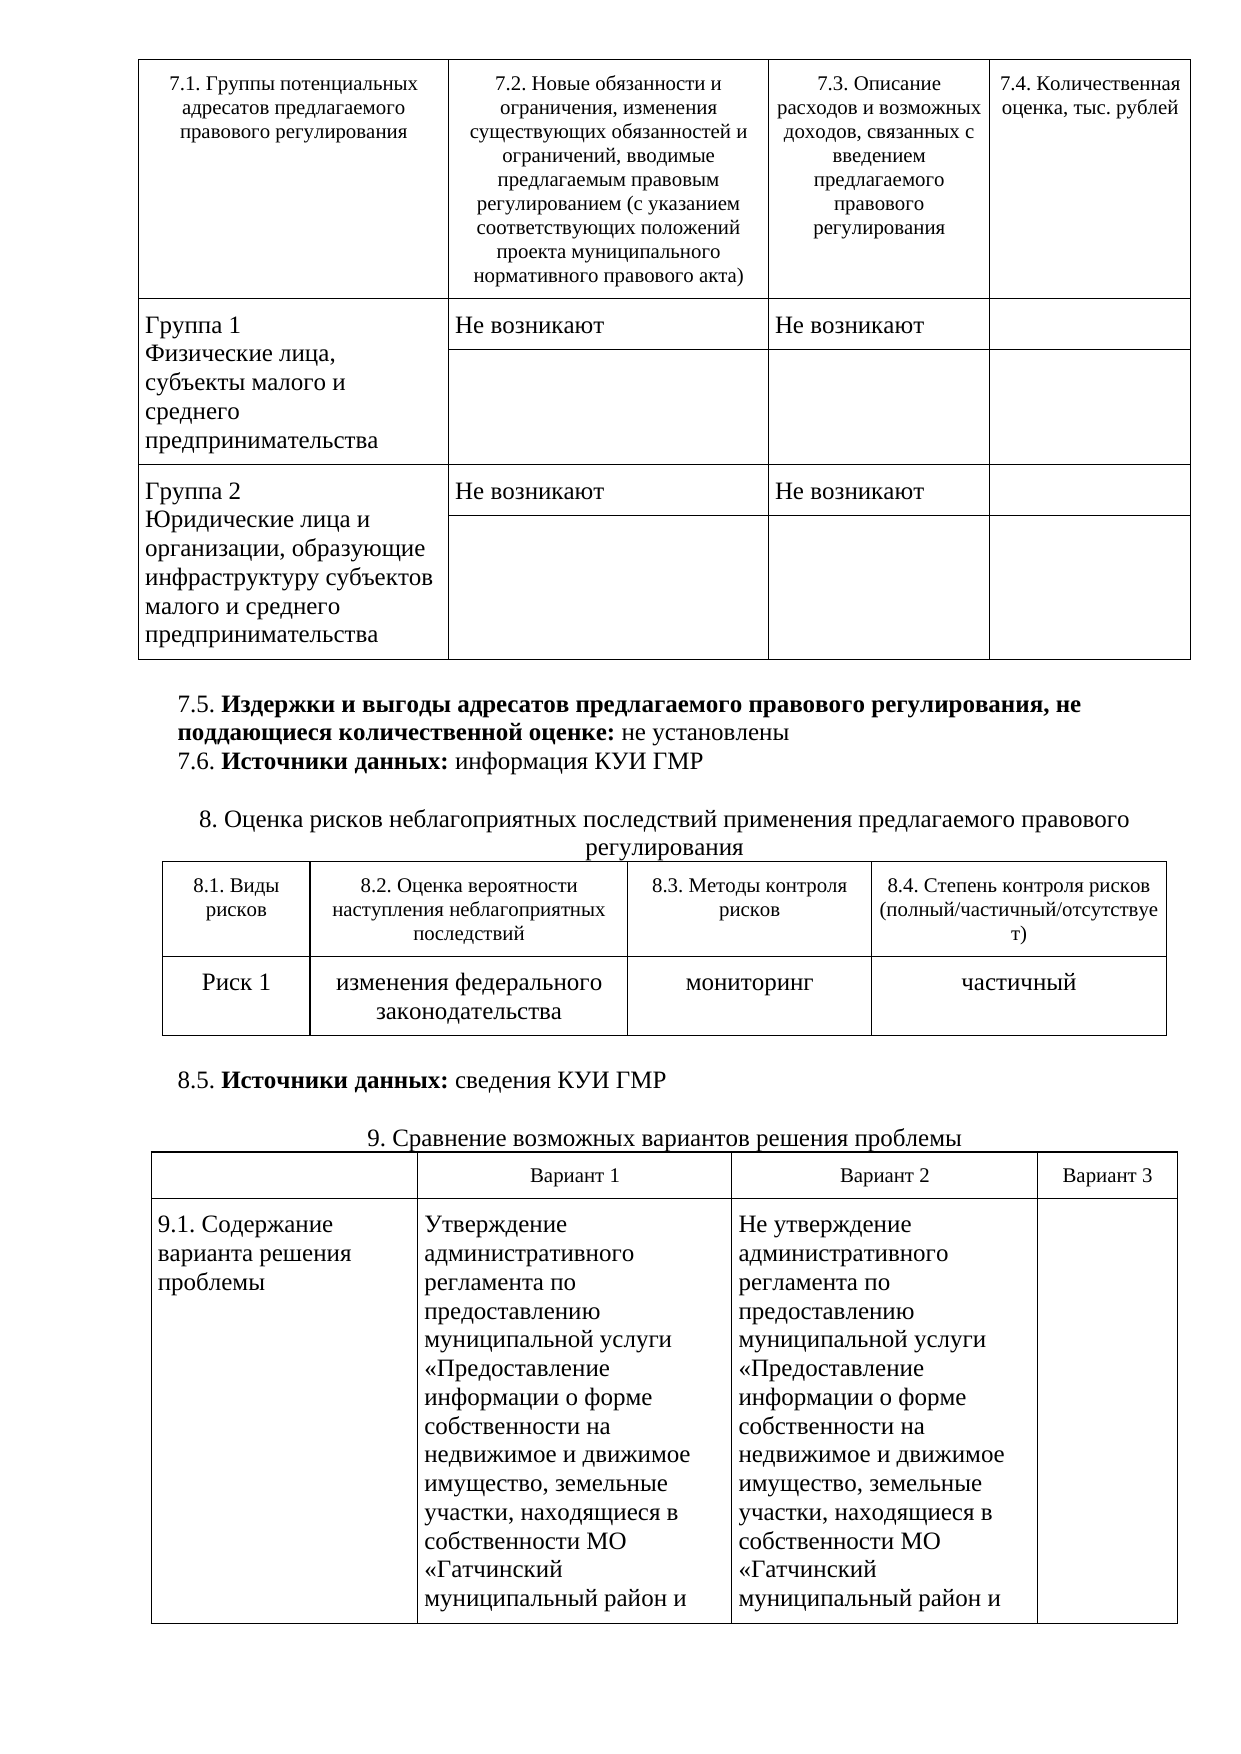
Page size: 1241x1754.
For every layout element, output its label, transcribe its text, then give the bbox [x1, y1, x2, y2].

table_header 8.3. Методы контроля рисков [628, 862, 871, 956]
table_cell Группа 2 Юридические лица и организации, образующие инфраструктуру субъектов малого и среднего предпринимательства [139, 465, 448, 659]
table_cell Риск 1 [163, 957, 309, 1035]
table_header [152, 1153, 417, 1198]
table_header 7.3. Описание расходов и возможных доходов, связанных с введением предлагаемого правового регулирования [769, 60, 989, 298]
table_cell [990, 516, 1190, 659]
text 7.6. Источники данных: информация КУИ ГМР [177, 746, 1152, 775]
text 8.5. Источники данных: сведения КУИ ГМР [177, 1065, 1152, 1094]
table_cell [990, 465, 1190, 515]
table_header Вариант 3 [1038, 1153, 1177, 1198]
table_cell [449, 516, 768, 659]
table_cell частичный [872, 957, 1166, 1035]
table_cell Не возникают [769, 465, 989, 515]
table_header 7.1. Группы потенциальных адресатов предлагаемого правового регулирования [139, 60, 448, 298]
table_cell [769, 516, 989, 659]
text 9. Сравнение возможных вариантов решения проблемы [177, 1123, 1152, 1151]
table_header 7.4. Количественная оценка, тыс. рублей [990, 60, 1190, 298]
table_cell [152, 1199, 417, 1623]
table_cell Не возникают [449, 299, 768, 349]
table_cell [769, 350, 989, 464]
table_cell [1038, 1199, 1177, 1623]
table_header Вариант 1 [418, 1153, 731, 1198]
table_header 8.1. Виды рисков [163, 862, 309, 956]
table_cell Группа 1 Физические лица, субъекты малого и среднего предпринимательства [139, 299, 448, 464]
text 8. Оценка рисков неблагоприятных последствий применения предлагаемого правового регулирования [177, 804, 1152, 861]
table_header 8.4. Степень контроля рисков (полный/частичный/отсутствует) [872, 862, 1166, 956]
table_header 7.2. Новые обязанности и ограничения, изменения существующих обязанностей и ограничений, вводимые предлагаемым правовым регулированием (с указанием соответствующих положений проекта муниципального нормативного правового акта) [449, 60, 768, 298]
table_cell [990, 299, 1190, 349]
text 7.5. Издержки и выгоды адресатов предлагаемого правового регулирования, не поддающиеся количественной оценке: не установлены [177, 689, 1152, 746]
table_header 8.2. Оценка вероятности наступления неблагоприятных последствий [311, 862, 627, 956]
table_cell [732, 1199, 1037, 1623]
table_cell изменения федерального законодательства [311, 957, 627, 1035]
table_cell Не возникают [449, 465, 768, 515]
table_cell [418, 1199, 731, 1623]
table_cell [449, 350, 768, 464]
table_header Вариант 2 [732, 1153, 1037, 1198]
table_cell Не возникают [769, 299, 989, 349]
table_cell [990, 350, 1190, 464]
table_cell мониторинг [628, 957, 871, 1035]
